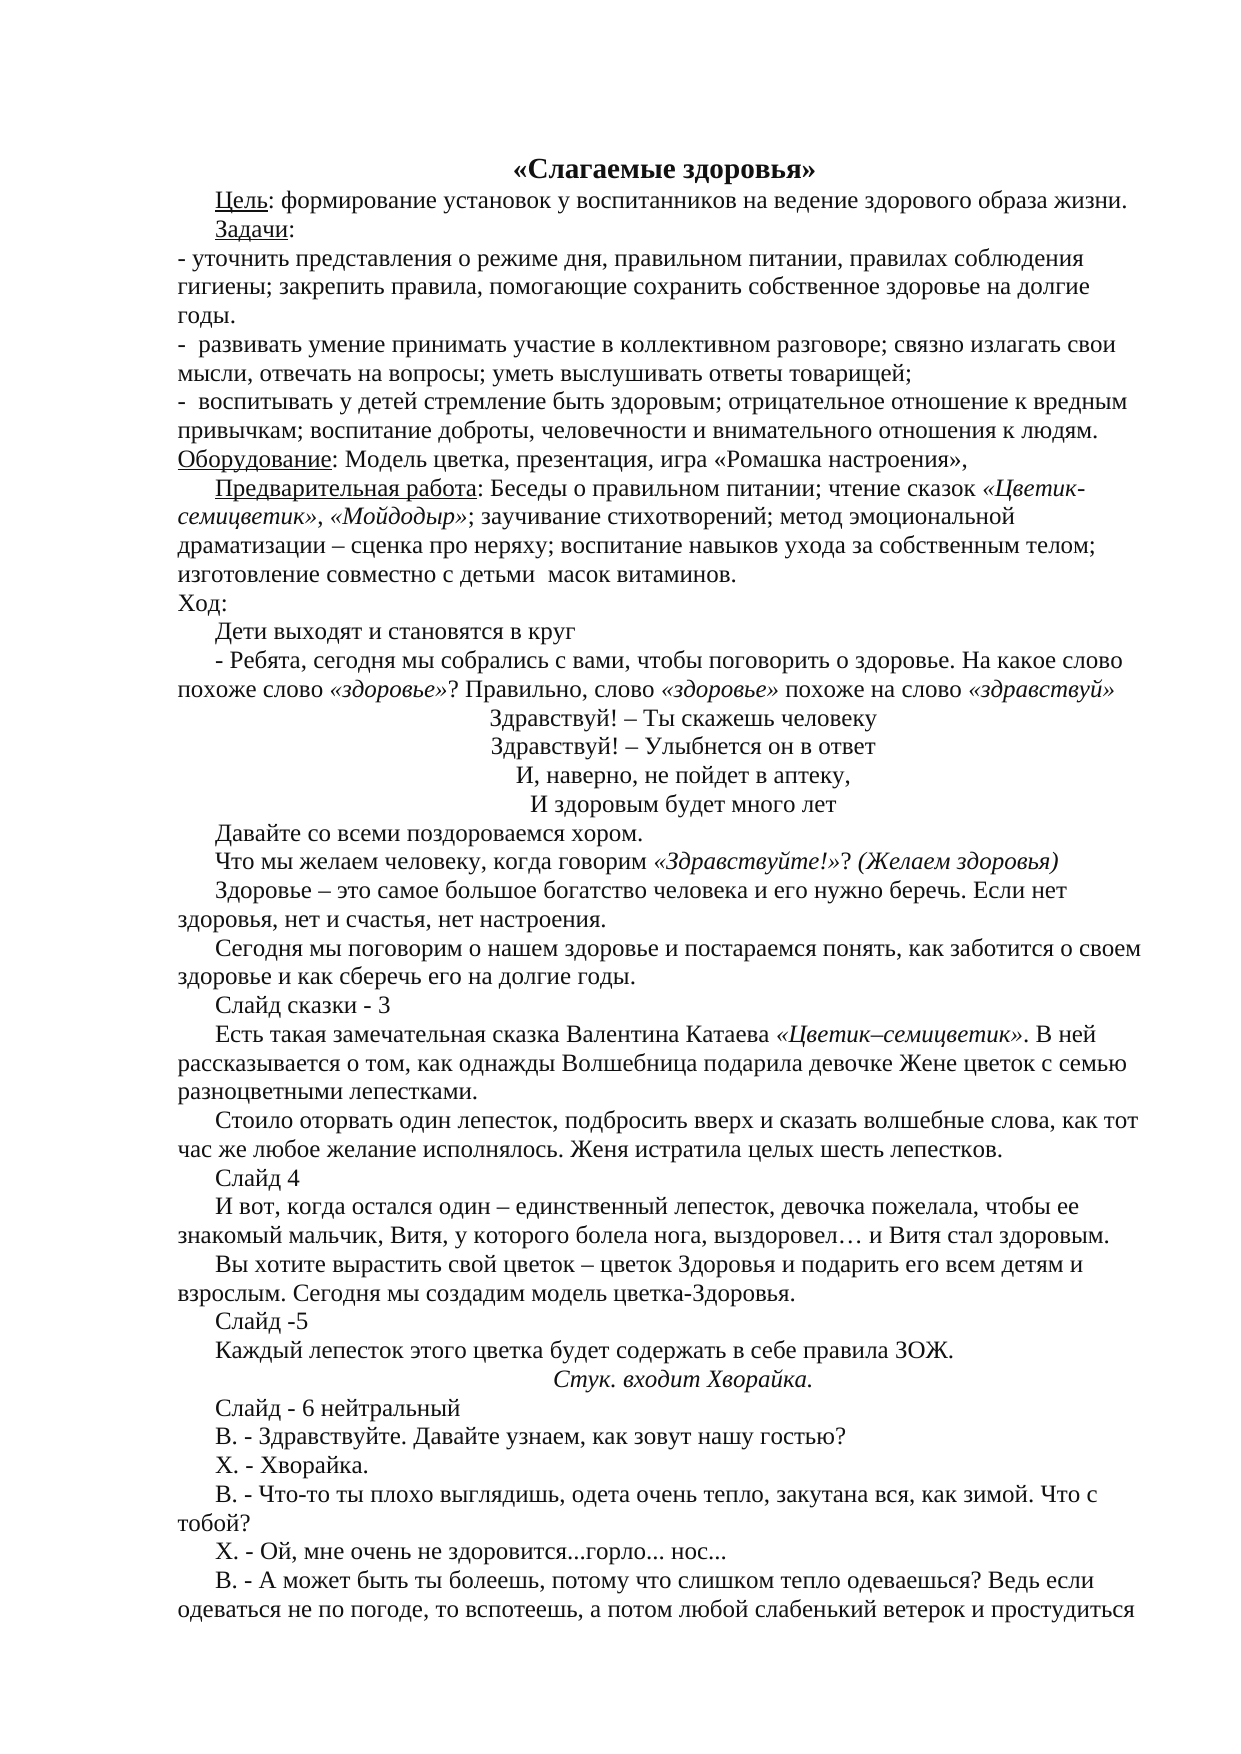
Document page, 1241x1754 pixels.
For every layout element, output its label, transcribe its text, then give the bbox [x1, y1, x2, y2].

text Что мы желаем человеку, когда говорим «Здравствуйте!»? (Желаем здоровья) [177, 846, 1152, 875]
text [177, 1565, 1152, 1623]
text И вот, когда остался один – единственный лепесток, девочка пожелала, чтобы ее знакомый мальчик, Витя, у которого болела нога, выздоровел… и Витя стал здоровым. [177, 1191, 1152, 1249]
text Ход: [177, 588, 1152, 616]
text Слайд - 6 нейтральный [177, 1393, 1152, 1421]
text Стоило оторвать один лепесток, подбросить вверх и сказать волшебные слова, как тот час же любое желание исполнялось. Женя истратила целых шесть лепестков. [177, 1105, 1152, 1163]
text Здравствуй! – Улыбнется он в ответ [177, 731, 1152, 760]
text Слайд сказки - 3 [177, 990, 1152, 1019]
text - уточнить представления о режиме дня, правильном питании, правилах соблюдения гигиены; закрепить правила, помогающие сохранить собственное здоровье на долгие годы. [177, 243, 1152, 329]
text Предварительная работа: Беседы о правильном питании; чтение сказок «Цветик-семицветик», «Мойдодыр»; заучивание стихотворений; метод эмоциональной драматизации – сценка про неряху; воспитание навыков ухода за собственным телом; изготовление совместно с детьми масок витаминов. [177, 473, 1152, 588]
text В. - Что-то ты плохо выглядишь, одета очень тепло, закутана вся, как зимой. Что с тобой? [177, 1479, 1152, 1536]
text И, наверно, не пойдет в аптеку, [177, 760, 1152, 789]
text Слайд 4 [177, 1163, 1152, 1191]
text Давайте со всеми поздороваемся хором. [177, 818, 1152, 846]
text Каждый лепесток этого цветка будет содержать в себе правила ЗОЖ. [177, 1335, 1152, 1364]
text Дети выходят и становятся в круг [177, 616, 1152, 645]
text Вы хотите вырастить свой цветок – цветок Здоровья и подарить его всем детям и взрослым. Сегодня мы создадим модель цветка-Здоровья. [177, 1249, 1152, 1306]
text Оборудование: Модель цветка, презентация, игра «Ромашка настроения», [177, 444, 1152, 473]
text Цель: формирование установок у воспитанников на ведение здорового образа жизни. [177, 185, 1152, 214]
text В. - Здравствуйте. Давайте узнаем, как зовут нашу гостью? [177, 1421, 1152, 1450]
text - Ребята, сегодня мы собрались с вами, чтобы поговорить о здоровье. На какое слово похоже слово «здоровье»? Правильно, слово «здоровье» похоже на слово «здравствуй» [177, 645, 1152, 703]
text Задачи: [177, 214, 1152, 243]
text Сегодня мы поговорим о нашем здоровье и постараемся понять, как заботится о своем здоровье и как сберечь его на долгие годы. [177, 933, 1152, 990]
text - развивать умение принимать участие в коллективном разговоре; связно излагать свои мысли, отвечать на вопросы; уметь выслушивать ответы товарищей; [177, 329, 1152, 386]
text Здравствуй! – Ты скажешь человеку [177, 703, 1152, 731]
text Есть такая замечательная сказка Валентина Катаева «Цветик–семицветик». В ней рассказывается о том, как однажды Волшебница подарила девочке Жене цветок с семью разноцветными лепестками. [177, 1019, 1152, 1105]
text «Слагаемые здоровья» [177, 152, 1152, 185]
text Стук. входит Хворайка. [177, 1364, 1152, 1393]
text - воспитывать у детей стремление быть здоровым; отрицательное отношение к вредным привычкам; воспитание доброты, человечности и внимательного отношения к людям. [177, 386, 1152, 444]
text И здоровым будет много лет [177, 789, 1152, 818]
text Слайд -5 [177, 1306, 1152, 1335]
text Х. - Ой, мне очень не здоровится...горло... нос... [177, 1536, 1152, 1565]
text Х. - Хворайка. [177, 1450, 1152, 1479]
text Здоровье – это самое большое богатство человека и его нужно беречь. Если нет здоровья, нет и счастья, нет настроения. [177, 875, 1152, 933]
